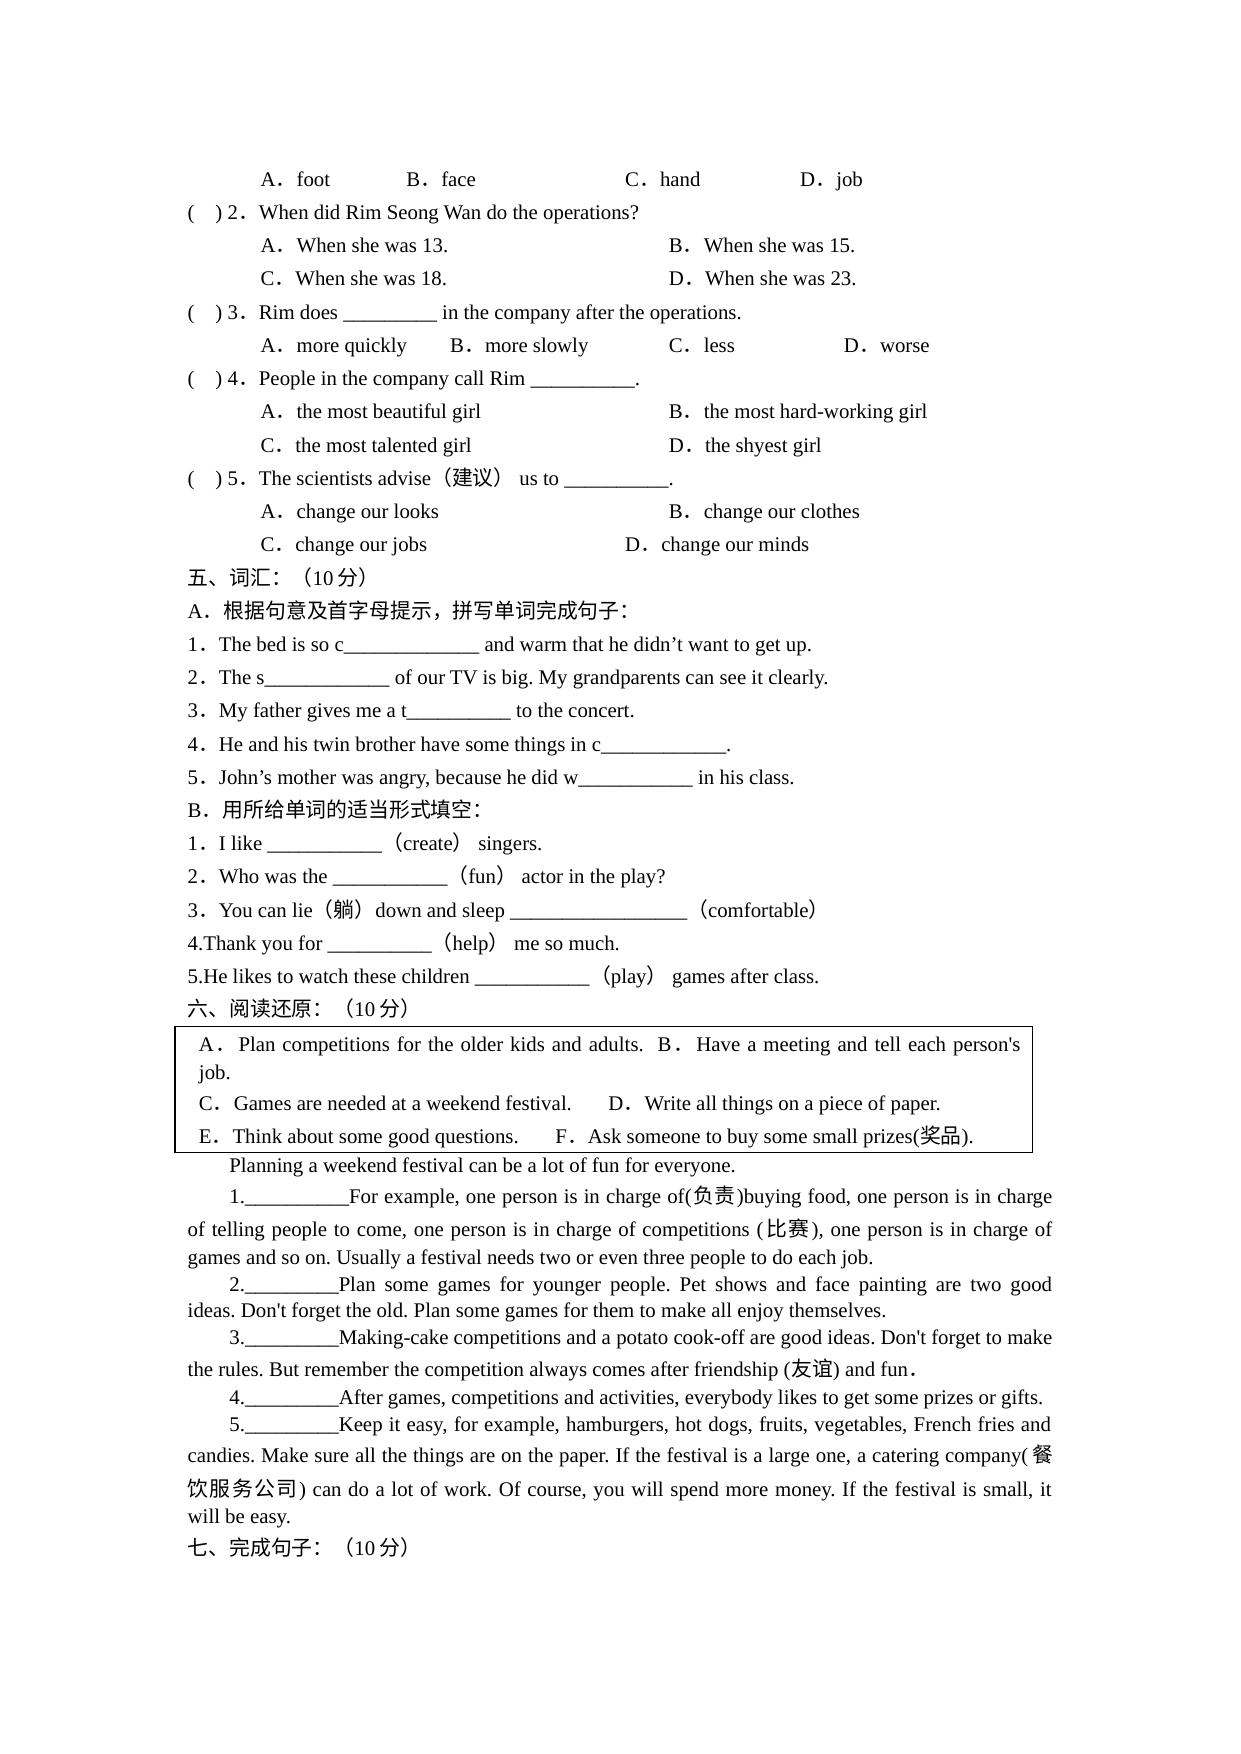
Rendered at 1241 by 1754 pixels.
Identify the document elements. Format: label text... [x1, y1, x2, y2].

text A．When she was 13. B．When she was 15. [187, 228, 1053, 259]
text 4．He and his twin brother have some things in c____________. [187, 727, 1053, 757]
text 3．My father gives me a t__________ to the concert. [187, 694, 1053, 724]
text B．用所给单词的适当形式填空： [187, 793, 1053, 823]
text Planning a weekend festival can be a lot of fun for everyone. [187, 1153, 1053, 1177]
text A．根据句意及首字母提示，拼写单词完成句子： [187, 594, 1053, 624]
text 五、词汇：（10分） [187, 561, 1053, 591]
text 六、阅读还原：（10分） [187, 993, 1053, 1023]
text 1.__________For example, one person is in charge of(负责)buying food, one person is in charge of telling people to come, one person is in charge of competitions (比赛), one person is in charge of games and so on. Usually a festival needs two or even three people to do each job. [187, 1179, 1053, 1269]
text 2．The s____________ of our TV is big. My grandparents can see it clearly. [187, 660, 1053, 691]
text C．the most talented girl D．the shyest girl [187, 428, 1053, 458]
text ( ) 3．Rim does _________ in the company after the operations. [187, 295, 1053, 325]
text C．When she was 18. D．When she was 23. [187, 262, 1053, 292]
text 3．You can lie（躺）down and sleep _________________（comfortable） [187, 893, 1053, 923]
text A．more quickly B．more slowly C．less D．worse [187, 328, 1053, 358]
text C．change our jobs D．change our minds [187, 527, 1053, 558]
text 5．John’s mother was angry, because he did w___________ in his class. [187, 760, 1053, 790]
text 1．I like ___________（create） singers. [187, 827, 1053, 857]
text 4._________After games, competitions and activities, everybody likes to get some prizes or gifts. [187, 1385, 1053, 1409]
text A．the most beautiful girl B．the most hard-working girl [187, 394, 1053, 425]
text 2._________Plan some games for younger people. Pet shows and face painting are two good ideas. Don't forget the old. Plan some games for them to make all enjoy themselves. [187, 1272, 1053, 1322]
text ( ) 5．The scientists advise（建议） us to __________. [187, 461, 1053, 491]
text A．change our looks B．change our clothes [187, 494, 1053, 524]
text 3._________Making-cake competitions and a potato cook-off are good ideas. Don't forget to make the rules. But remember the competition always comes after friendship (友谊) and fun． [187, 1325, 1053, 1382]
text ( ) 2．When did Rim Seong Wan do the operations? [187, 195, 1053, 225]
text 1．The bed is so c_____________ and warm that he didn’t want to get up. [187, 627, 1053, 657]
text A．foot B．face C．hand D．job [187, 162, 1053, 192]
text 2．Who was the ___________（fun） actor in the play? [187, 860, 1053, 890]
table_header A．Plan competitions for the older kids and adults. B．Have a meeting and tell each person's job. C．Games are needed at a weekend festival. D．Write all things on a piece of paper. E．Think about some good questions. F．Ask someone to buy some small prizes(奖品). [176, 1027, 1032, 1152]
text ( ) 4．People in the company call Rim __________. [187, 361, 1053, 392]
text 七、完成句子：（10分） [187, 1531, 1053, 1561]
text 4.Thank you for __________（help） me so much. [187, 926, 1053, 956]
text 5._________Keep it easy, for example, hamburgers, hot dogs, fruits, vegetables, French fries and candies. Make sure all the things are on the paper. If the festival is a large one, a catering company(餐饮服务公司) can do a lot of work. Of course, you will spend more money. If the festival is small, it will be easy. [187, 1411, 1053, 1528]
text 5.He likes to watch these children ___________（play） games after class. [187, 959, 1053, 990]
